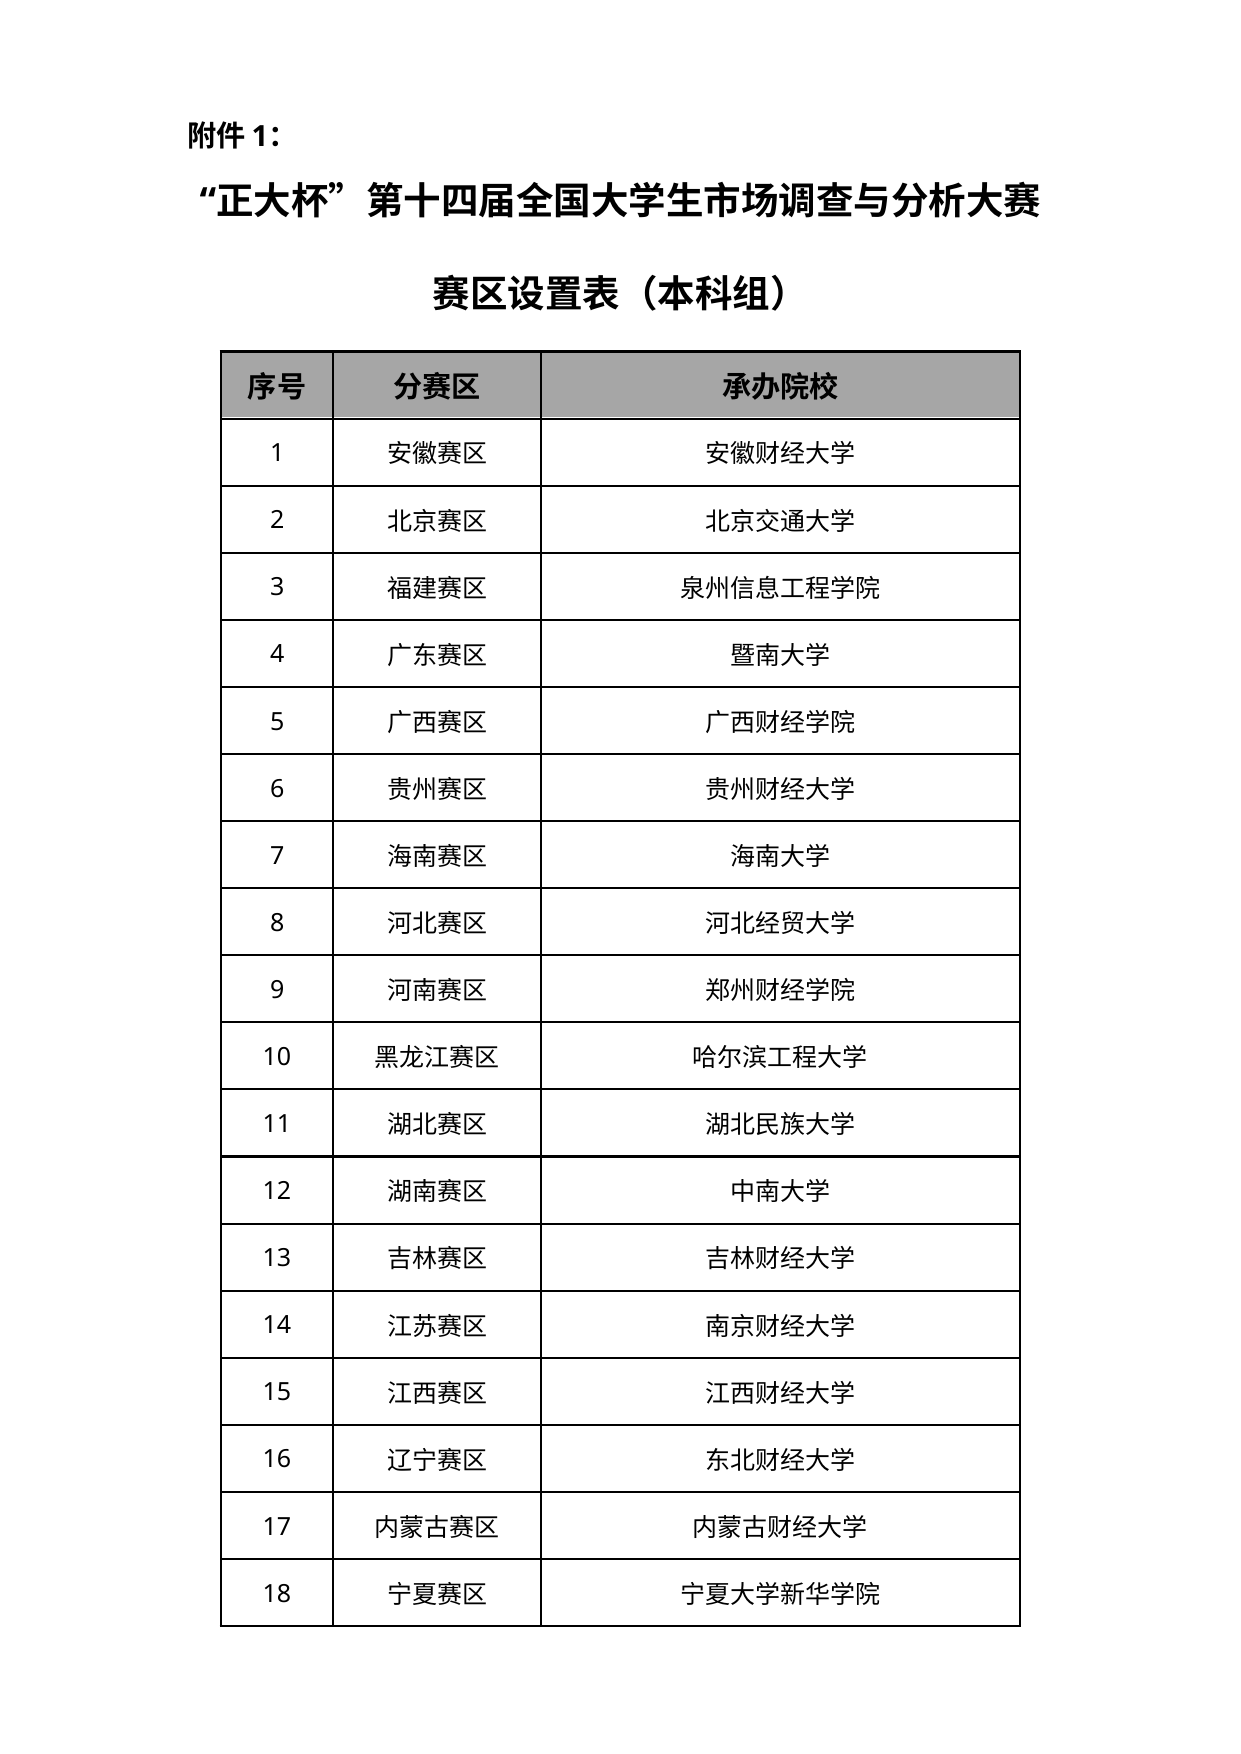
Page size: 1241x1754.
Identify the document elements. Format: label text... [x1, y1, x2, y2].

table_cell 中南大学 [542, 1158, 1019, 1222]
table_cell 江西财经大学 [542, 1359, 1019, 1424]
table_cell 13 [222, 1225, 332, 1289]
table_cell 湖北民族大学 [542, 1090, 1019, 1155]
table_cell 黑龙江赛区 [334, 1023, 540, 1088]
table_cell 吉林财经大学 [542, 1225, 1019, 1289]
table_cell 贵州财经大学 [542, 755, 1019, 820]
table_cell 河北经贸大学 [542, 889, 1019, 954]
table_cell 2 [222, 487, 332, 552]
table_cell 7 [222, 822, 332, 887]
table_cell 北京交通大学 [542, 487, 1019, 552]
text “正大杯”第十四届全国大学生市场调查与分析大赛 [187, 166, 1053, 231]
table_cell 宁夏赛区 [334, 1560, 540, 1625]
table_cell 宁夏大学新华学院 [542, 1560, 1019, 1625]
table_cell 1 [222, 420, 332, 484]
table_header 承办院校 [542, 353, 1019, 417]
table_cell 泉州信息工程学院 [542, 554, 1019, 619]
table_cell 9 [222, 956, 332, 1021]
table_cell 安徽赛区 [334, 420, 540, 484]
table_cell 4 [222, 621, 332, 686]
table_cell 湖南赛区 [334, 1158, 540, 1222]
table_cell 福建赛区 [334, 554, 540, 619]
table_cell 吉林赛区 [334, 1225, 540, 1289]
table_cell 5 [222, 688, 332, 753]
table_cell 15 [222, 1359, 332, 1424]
table_cell 湖北赛区 [334, 1090, 540, 1155]
table_cell 8 [222, 889, 332, 954]
table_cell 安徽财经大学 [542, 420, 1019, 484]
table_cell 14 [222, 1292, 332, 1357]
table_cell 哈尔滨工程大学 [542, 1023, 1019, 1088]
text 赛区设置表（本科组） [187, 258, 1053, 323]
table_cell 6 [222, 755, 332, 820]
table_cell 18 [222, 1560, 332, 1625]
table_cell 16 [222, 1426, 332, 1491]
table_cell 暨南大学 [542, 621, 1019, 686]
table_cell 江苏赛区 [334, 1292, 540, 1357]
table_cell 17 [222, 1493, 332, 1558]
table_cell 南京财经大学 [542, 1292, 1019, 1357]
table_cell 郑州财经学院 [542, 956, 1019, 1021]
table_cell 广西赛区 [334, 688, 540, 753]
table_header 分赛区 [334, 353, 540, 417]
table_header 序号 [222, 353, 332, 417]
table_cell 北京赛区 [334, 487, 540, 552]
table_cell 河北赛区 [334, 889, 540, 954]
table_cell 江西赛区 [334, 1359, 540, 1424]
table_cell 11 [222, 1090, 332, 1155]
table_cell 辽宁赛区 [334, 1426, 540, 1491]
table_cell 10 [222, 1023, 332, 1088]
table_cell 内蒙古财经大学 [542, 1493, 1019, 1558]
table_cell 广东赛区 [334, 621, 540, 686]
table_cell 东北财经大学 [542, 1426, 1019, 1491]
table_cell 海南赛区 [334, 822, 540, 887]
table_cell 河南赛区 [334, 956, 540, 1021]
table_cell 3 [222, 554, 332, 619]
table_cell 贵州赛区 [334, 755, 540, 820]
table_cell 内蒙古赛区 [334, 1493, 540, 1558]
table_cell 广西财经学院 [542, 688, 1019, 753]
table_cell 海南大学 [542, 822, 1019, 887]
table_cell 12 [222, 1158, 332, 1222]
text 附件1： [187, 101, 1053, 166]
